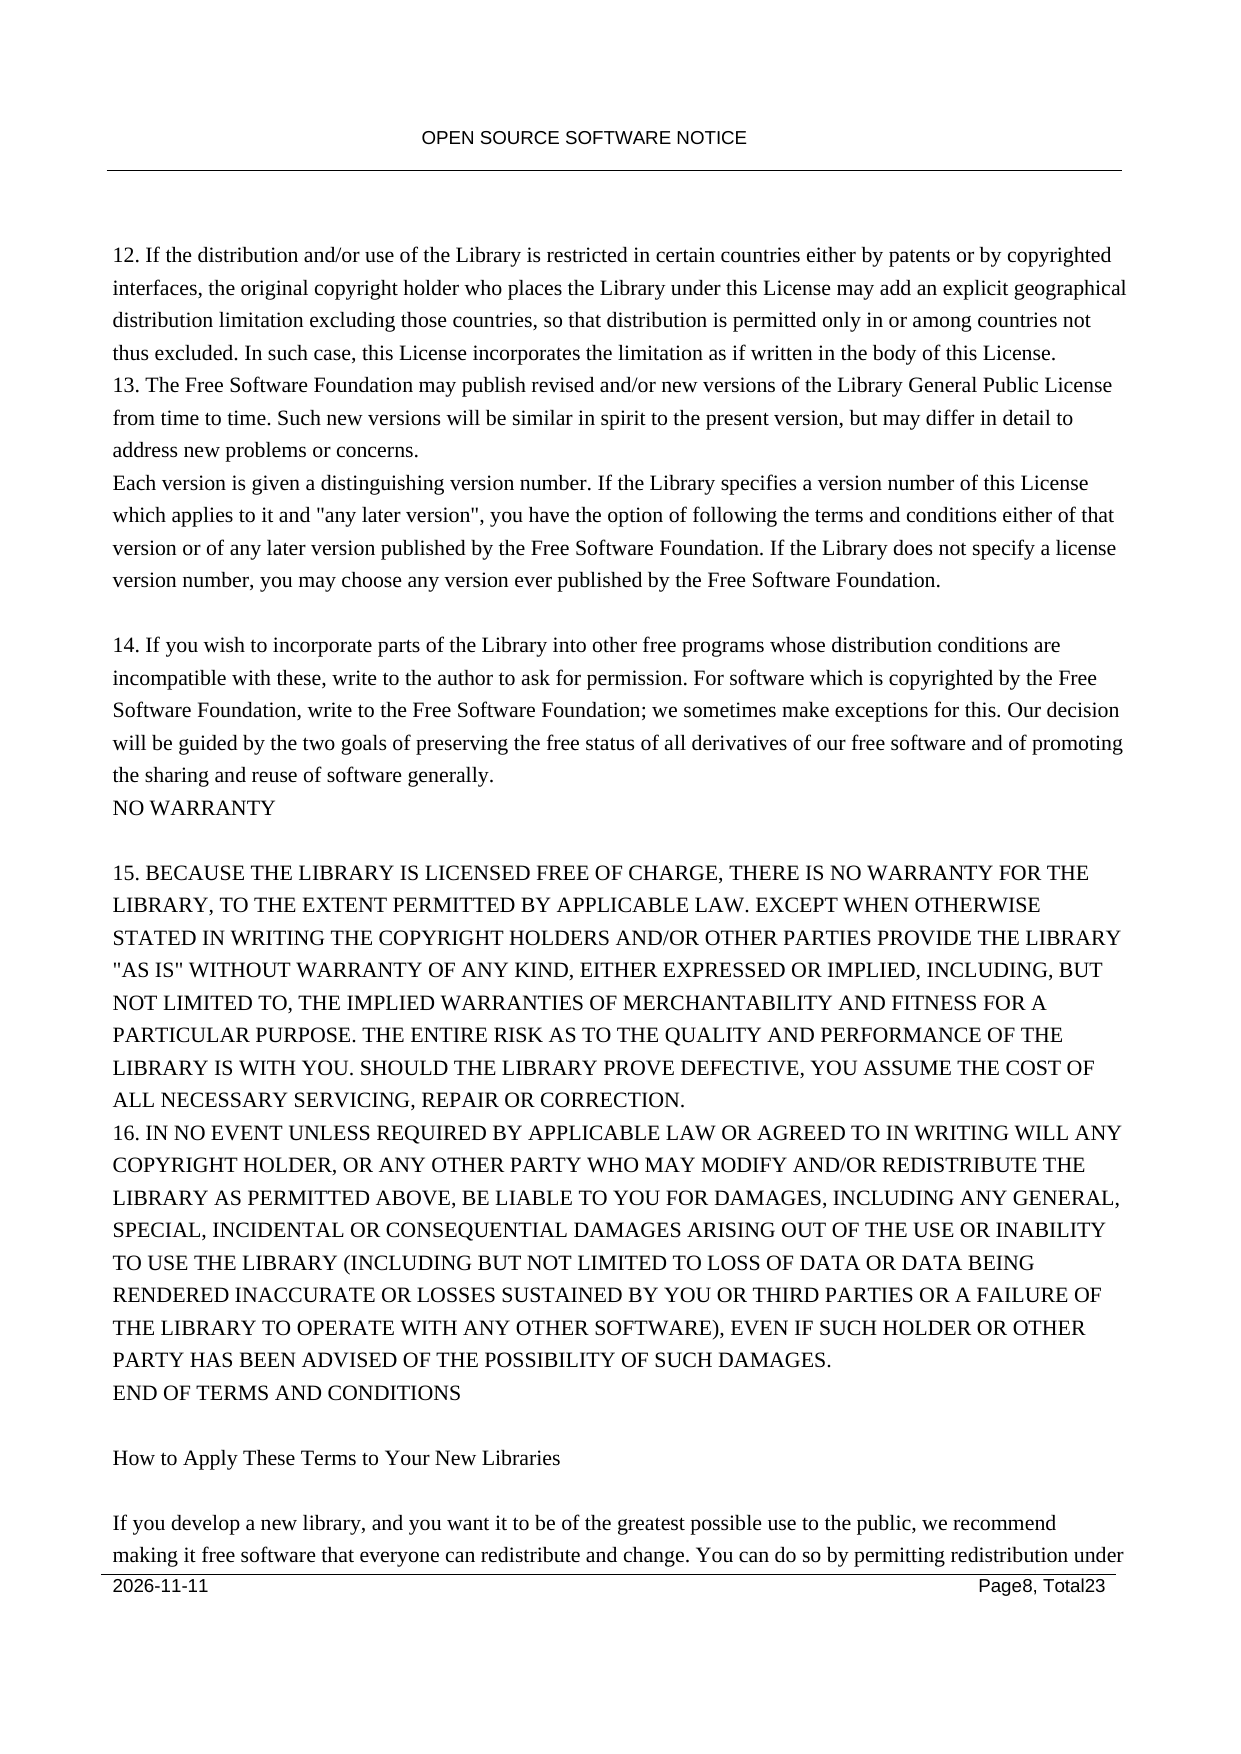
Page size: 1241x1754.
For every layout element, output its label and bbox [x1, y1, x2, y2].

text [112, 206, 1128, 1571]
